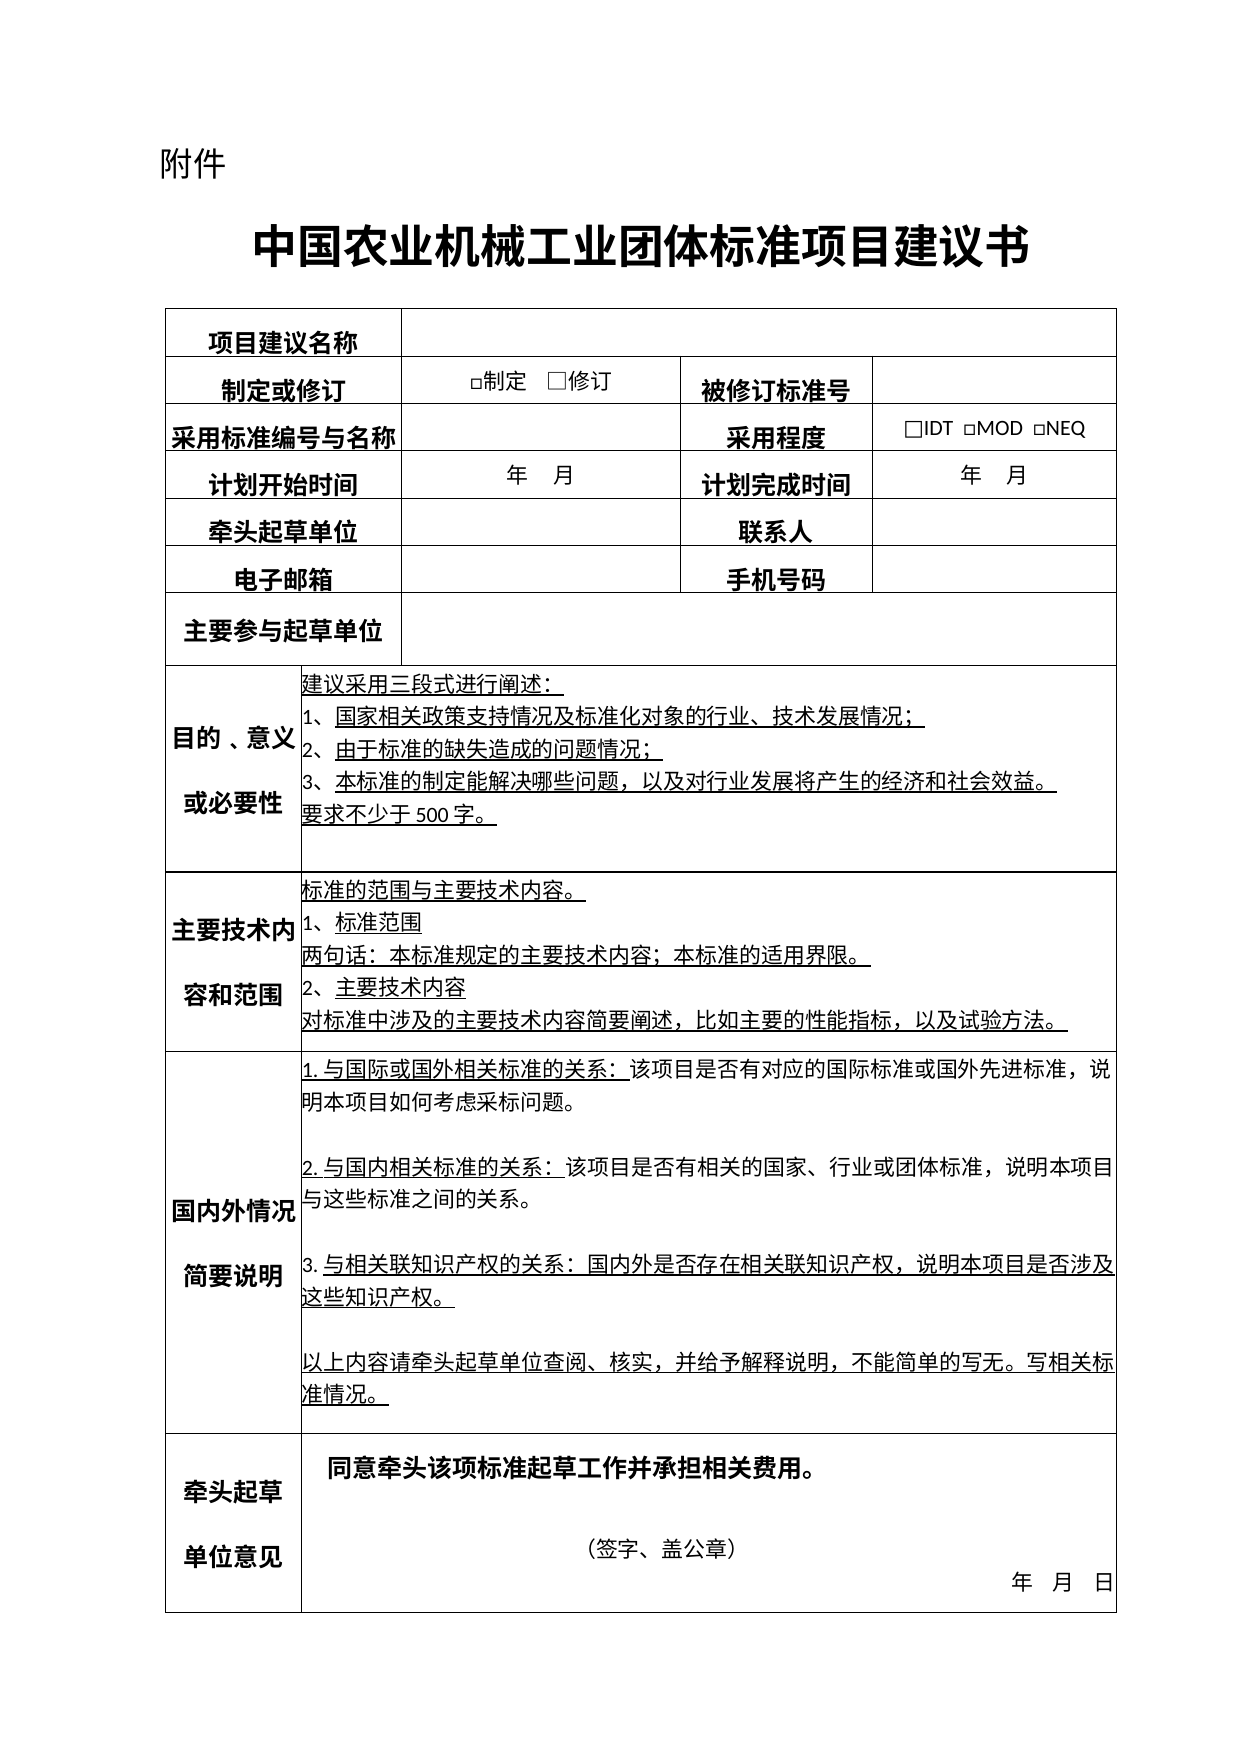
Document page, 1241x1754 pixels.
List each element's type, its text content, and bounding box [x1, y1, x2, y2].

table_cell [402, 546, 680, 592]
table_cell [402, 404, 680, 450]
table_cell 年 月 [873, 451, 1116, 497]
table_cell 牵头起草单位 [166, 499, 401, 545]
table_cell 手机号码 [681, 546, 872, 592]
table_cell [873, 546, 1116, 592]
table_cell 计划开始时间 [166, 451, 401, 497]
table_cell 目的﹑意义或必要性 [166, 666, 301, 871]
text 中国农业机械工业团体标准项目建议书 [159, 194, 1122, 292]
table_cell 电子邮箱 [166, 546, 401, 592]
text 附件 [159, 129, 1022, 194]
table_header 项目建议名称 [166, 309, 401, 356]
table_cell 建议采用三段式进行阐述： 国家相关政策支持情况及标准化对象的行业、技术发展情况； 由于标准的缺失造成的问题情况； 本标准的制定能解决哪些问题，以及对行业发展将产生的经济和社会效益。 要求不少于500字。 [302, 666, 1116, 871]
table_cell [873, 499, 1116, 545]
table_cell 主要参与起草单位 [166, 593, 401, 665]
table_cell 国内外情况 简要说明 [166, 1052, 301, 1433]
table_cell 采用程度 [681, 404, 872, 450]
table_cell 计划完成时间 [681, 451, 872, 497]
table_cell 被修订标准号 [681, 357, 872, 403]
table_cell [402, 593, 1116, 665]
table_cell 主要技术内容和范围 [166, 873, 301, 1051]
table_cell 制定或修订 [166, 357, 401, 403]
table_header [402, 309, 1116, 356]
table_cell □IDT □MOD □NEQ [873, 404, 1116, 450]
table_cell 同意牵头该项标准起草工作并承担相关费用。 （签字、盖公章） 年 月 日 [302, 1434, 1116, 1612]
table_cell □制定 □修订 [402, 357, 680, 403]
table_cell [402, 499, 680, 545]
table_cell 年 月 [402, 451, 680, 497]
table_cell 1. 与国际或国外相关标准的关系：该项目是否有对应的国际标准或国外先进标准，说 明本项目如何考虑采标问题。 2. 与国内相关标准的关系：该项目是否有相关的国家、行业或团体标准，说明本项目与这些标准之间的关系。 与相关联知识产权的关系：国内外是否存在相关联知识产权，说明本项目是否涉及 这些知识产权。 以上内容请牵头起草单位查阅、核实，并给予解释说明，不能简单的写无。写相关标准情况。 [302, 1052, 1116, 1433]
table_cell [873, 357, 1116, 403]
table_cell 标准的范围与主要技术内容。 标准范围 两句话：本标准规定的主要技术内容；本标准的适用界限。 主要技术内容 对标准中涉及的主要技术内容简要阐述，比如主要的性能指标，以及试验方法。 [302, 873, 1116, 1051]
table_cell 采用标准编号与名称 [166, 404, 401, 450]
table_cell 牵头起草 单位意见 [166, 1434, 301, 1612]
table_cell 联系人 [681, 499, 872, 545]
